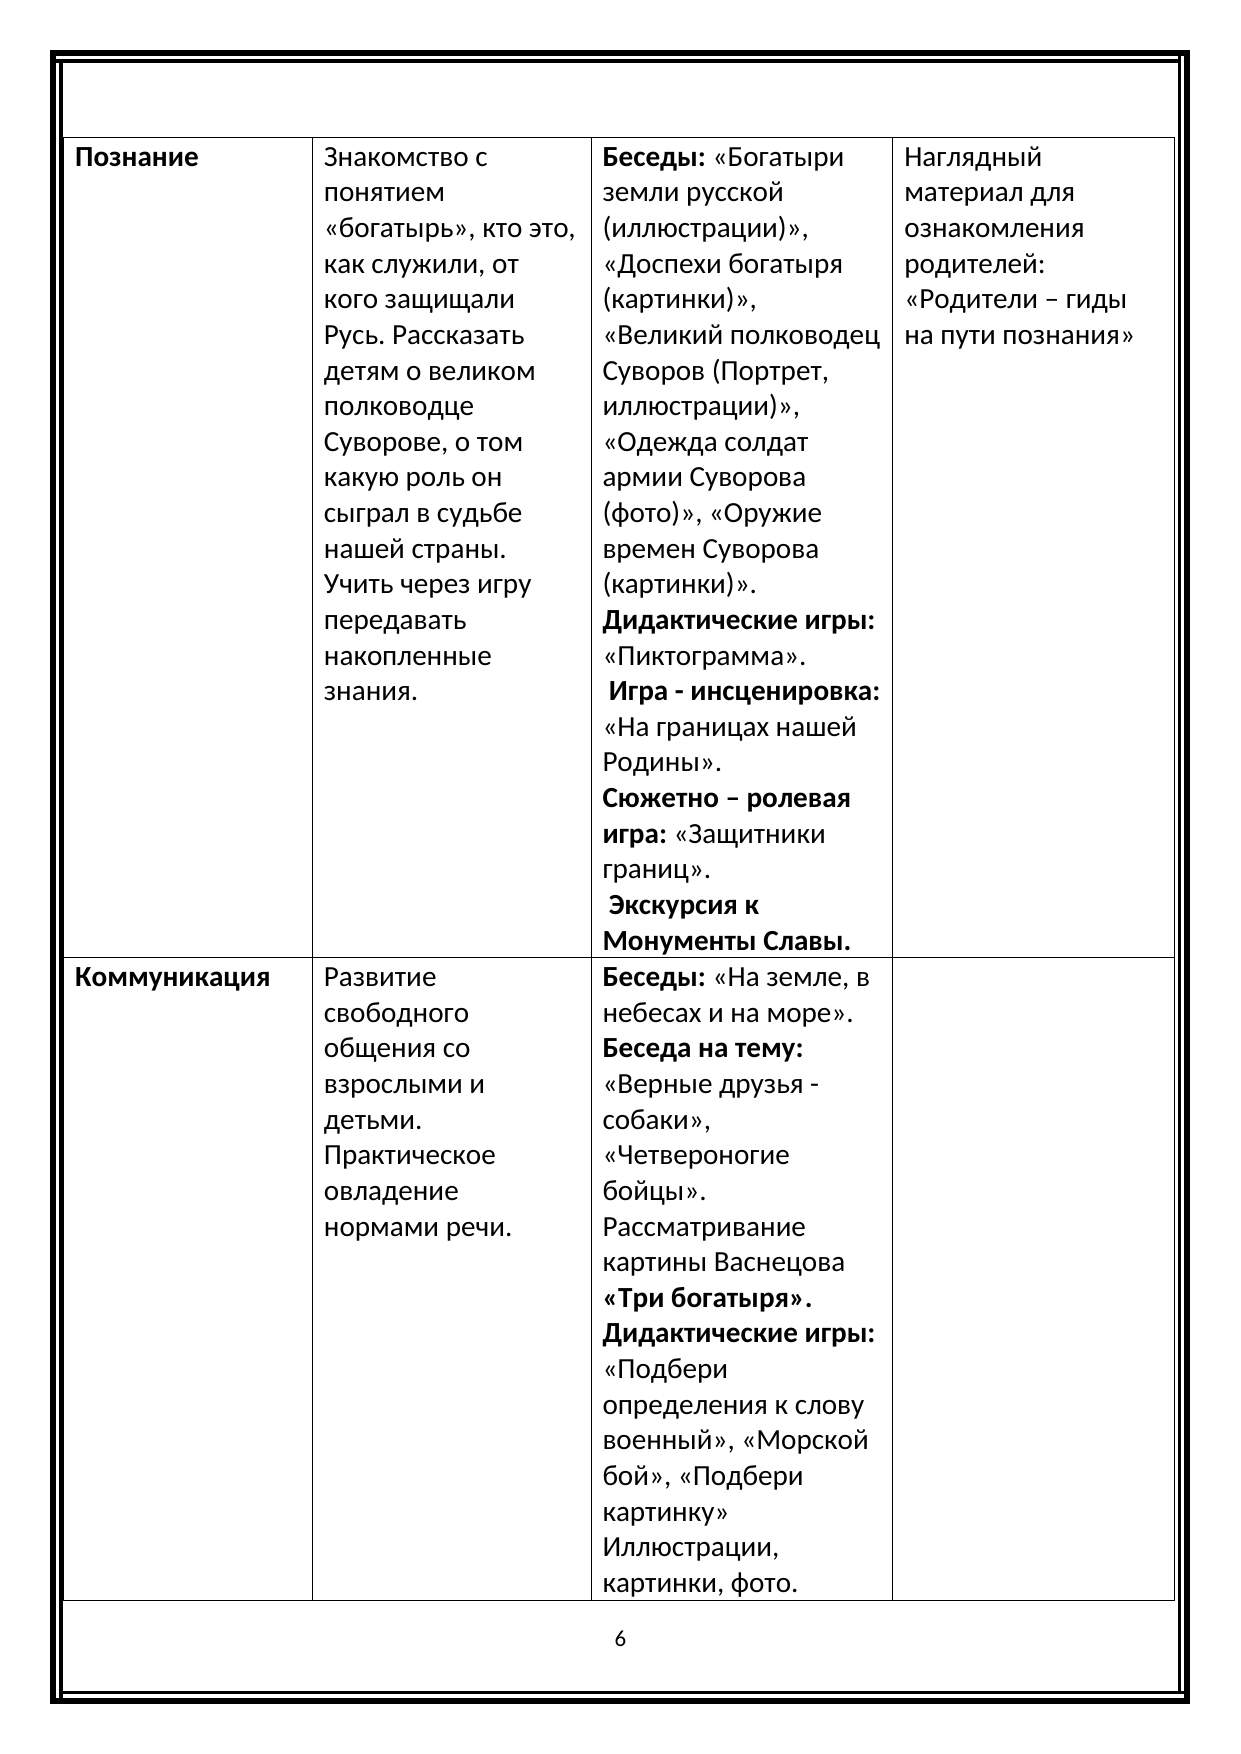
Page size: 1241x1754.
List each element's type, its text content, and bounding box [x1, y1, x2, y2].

table_header Беседы: «Богатыри земли русской (иллюстрации)», «Доспехи богатыря (картинки)», «Великий полководец Суворов (Портрет, иллюстрации)», «Одежда солдат армии Суворова (фото)», «Оружие времен Суворова (картинки)». Дидактические игры: «Пиктограмма». Игра - инсценировка: «На границах нашей Родины». Сюжетно – ролевая игра: «Защитники границ». Экскурсия к Монументы Славы. [592, 138, 892, 957]
table_header Наглядный материал для ознакомления родителей: «Родители – гиды на пути познания» [893, 138, 1174, 957]
table_cell Коммуникация [64, 958, 312, 1599]
table_cell [893, 958, 1174, 1599]
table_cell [313, 958, 591, 1599]
table_header Знакомство с понятием «богатырь», кто это, как служили, от кого защищали Русь. Рассказать детям о великом полководце Суворове, о том какую роль он сыграл в судьбе нашей страны. Учить через игру передавать накопленные знания. [313, 138, 591, 957]
table_header Познание [64, 138, 312, 957]
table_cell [592, 958, 892, 1599]
